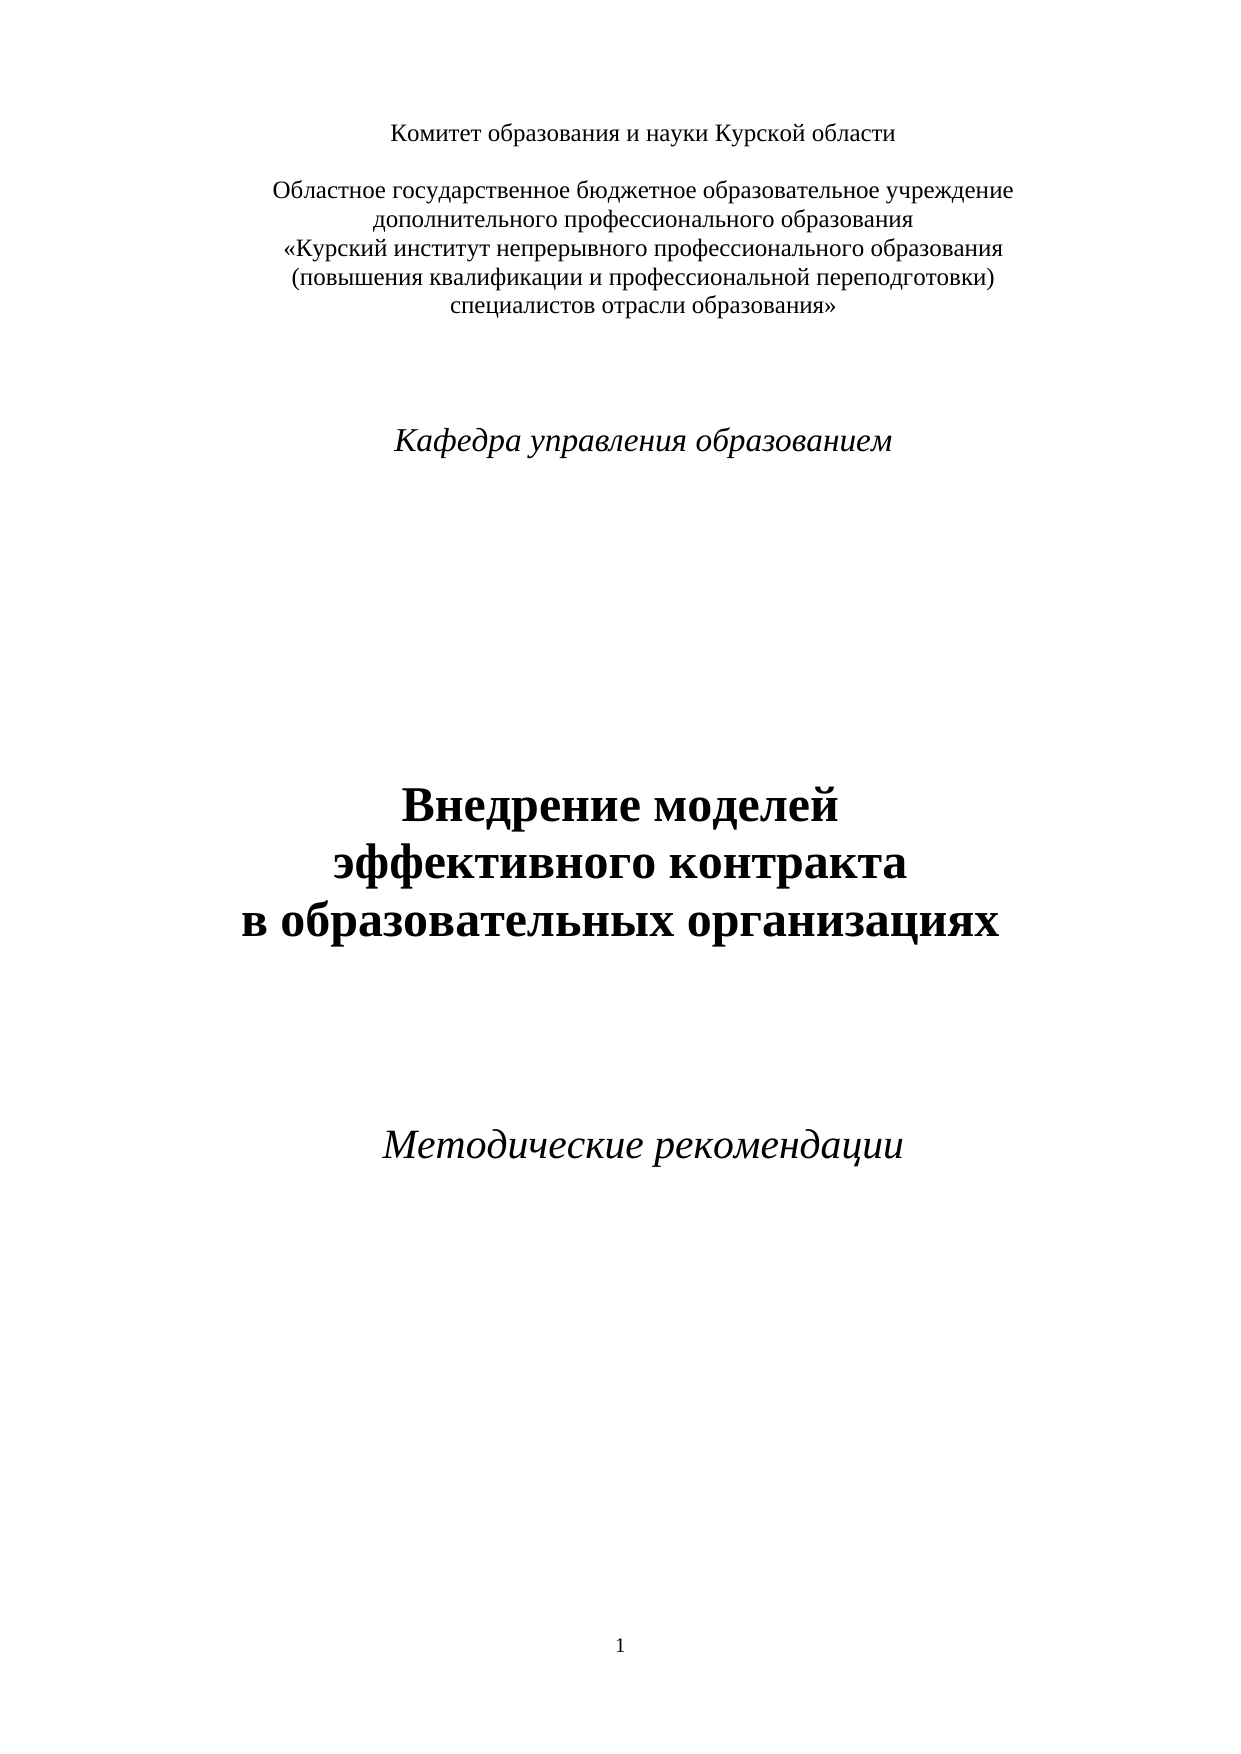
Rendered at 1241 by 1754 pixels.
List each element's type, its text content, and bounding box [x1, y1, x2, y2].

text Методические рекомендации [133, 1119, 1107, 1167]
text специалистов отрасли образования» [133, 291, 1107, 319]
text Комитет образования и науки Курской области [133, 118, 1107, 147]
text Кафедра управления образованием [133, 420, 1107, 458]
text Внедрение моделей [133, 774, 1107, 832]
text «Курский институт непрерывного профессионального образования [133, 233, 1107, 262]
text дополнительного профессионального образования [133, 204, 1107, 233]
text (повышения квалификации и профессиональной переподготовки) [133, 262, 1107, 291]
text в образовательных организациях [133, 889, 1107, 947]
text Областное государственное бюджетное образовательное учреждение [133, 176, 1107, 204]
text эффективного контракта [133, 832, 1107, 889]
